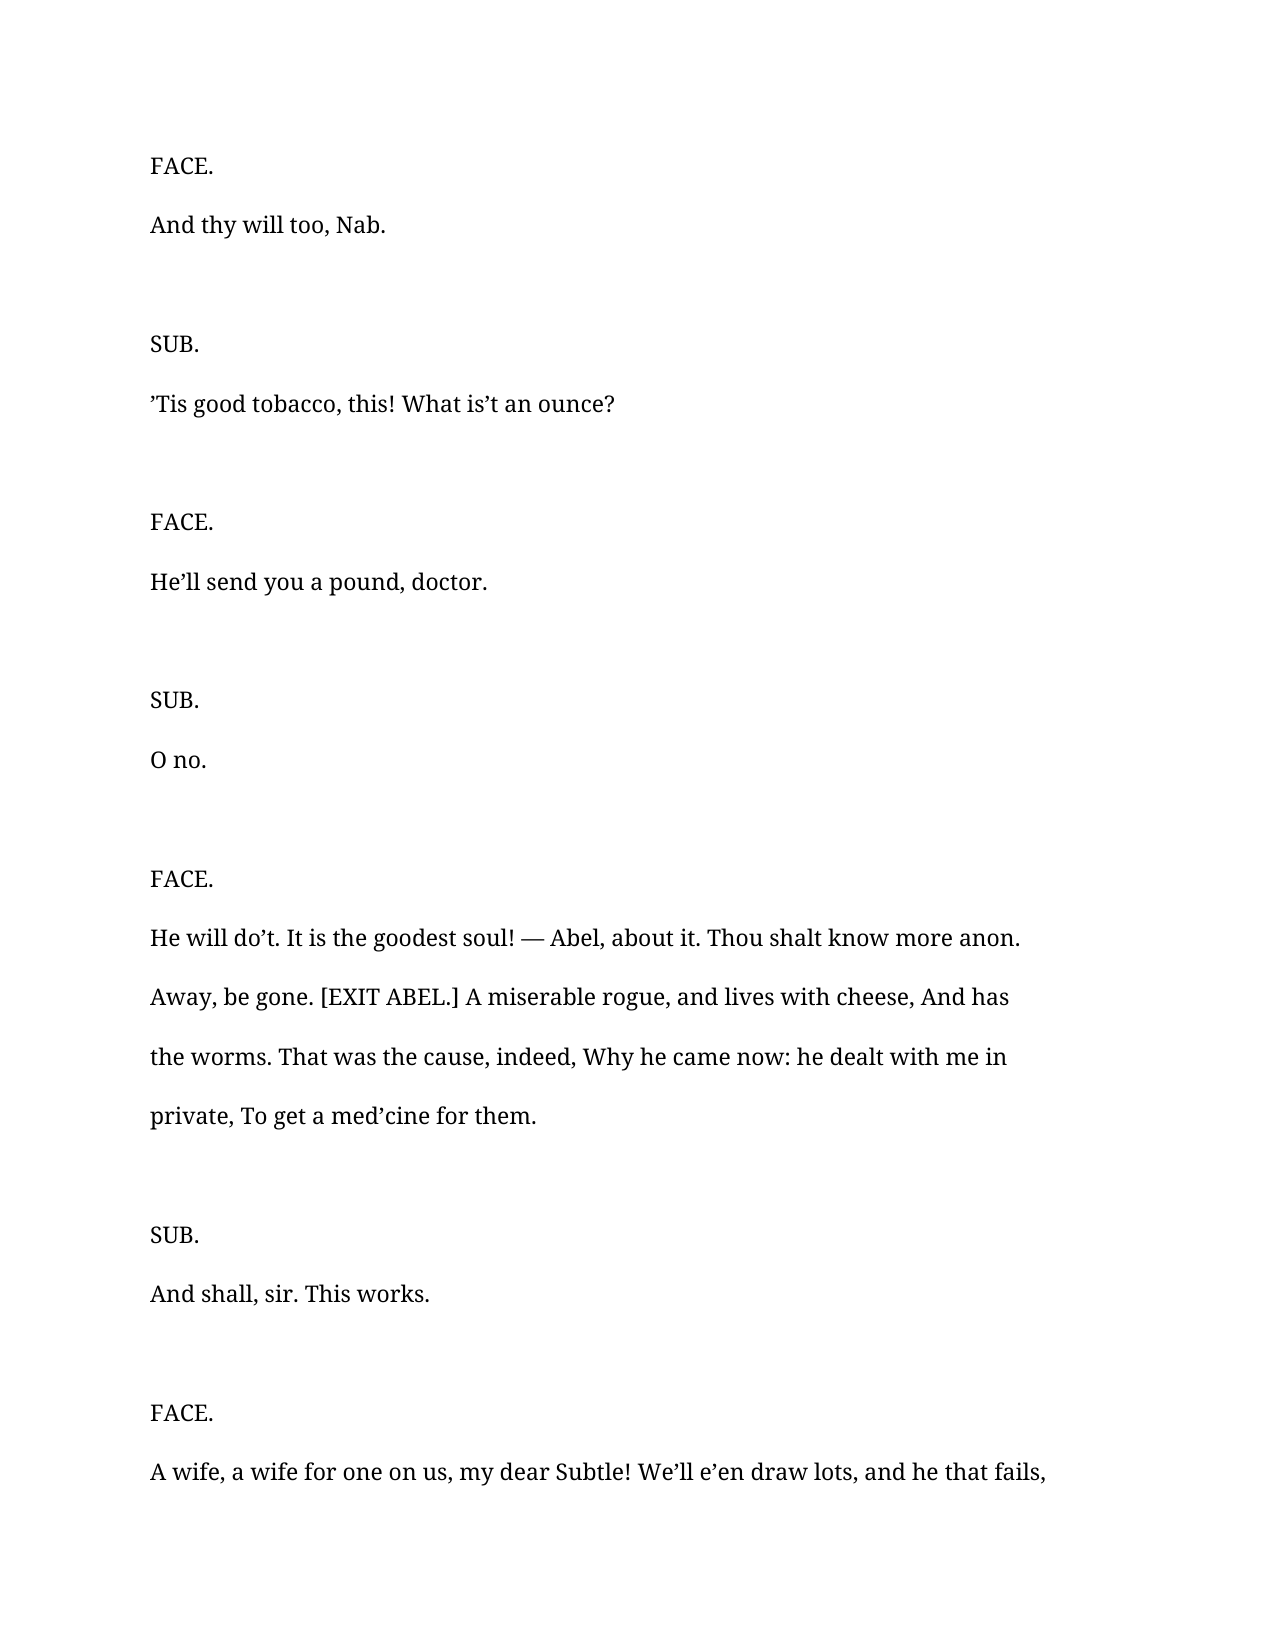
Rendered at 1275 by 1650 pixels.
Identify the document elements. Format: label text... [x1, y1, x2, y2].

text FACE. [150, 150, 1125, 181]
text He’ll send you a pound, doctor. [150, 566, 1125, 597]
text He will do’t. It is the goodest soul! — Abel, about it. Thou shalt know more anon. [150, 922, 1125, 953]
text FACE. [150, 506, 1125, 537]
text A wife, a wife for one on us, my dear Subtle! We’ll e’en draw lots, and he that fails, [150, 1456, 1125, 1487]
text FACE. [150, 862, 1125, 894]
text Away, be gone. [EXIT ABEL.] A miserable rogue, and lives with cheese, And has [150, 981, 1125, 1012]
text SUB. [150, 1219, 1125, 1250]
text And shall, sir. This works. [150, 1278, 1125, 1309]
text And thy will too, Nab. [150, 209, 1125, 241]
text O no. [150, 744, 1125, 775]
text the worms. That was the cause, indeed, Why he came now: he dealt with me in [150, 1041, 1125, 1072]
text ’Tis good tobacco, this! What is’t an ounce? [150, 387, 1125, 419]
text FACE. [150, 1397, 1125, 1428]
text private, To get a med’cine for them. [150, 1100, 1125, 1131]
text SUB. [150, 328, 1125, 359]
text SUB. [150, 684, 1125, 716]
